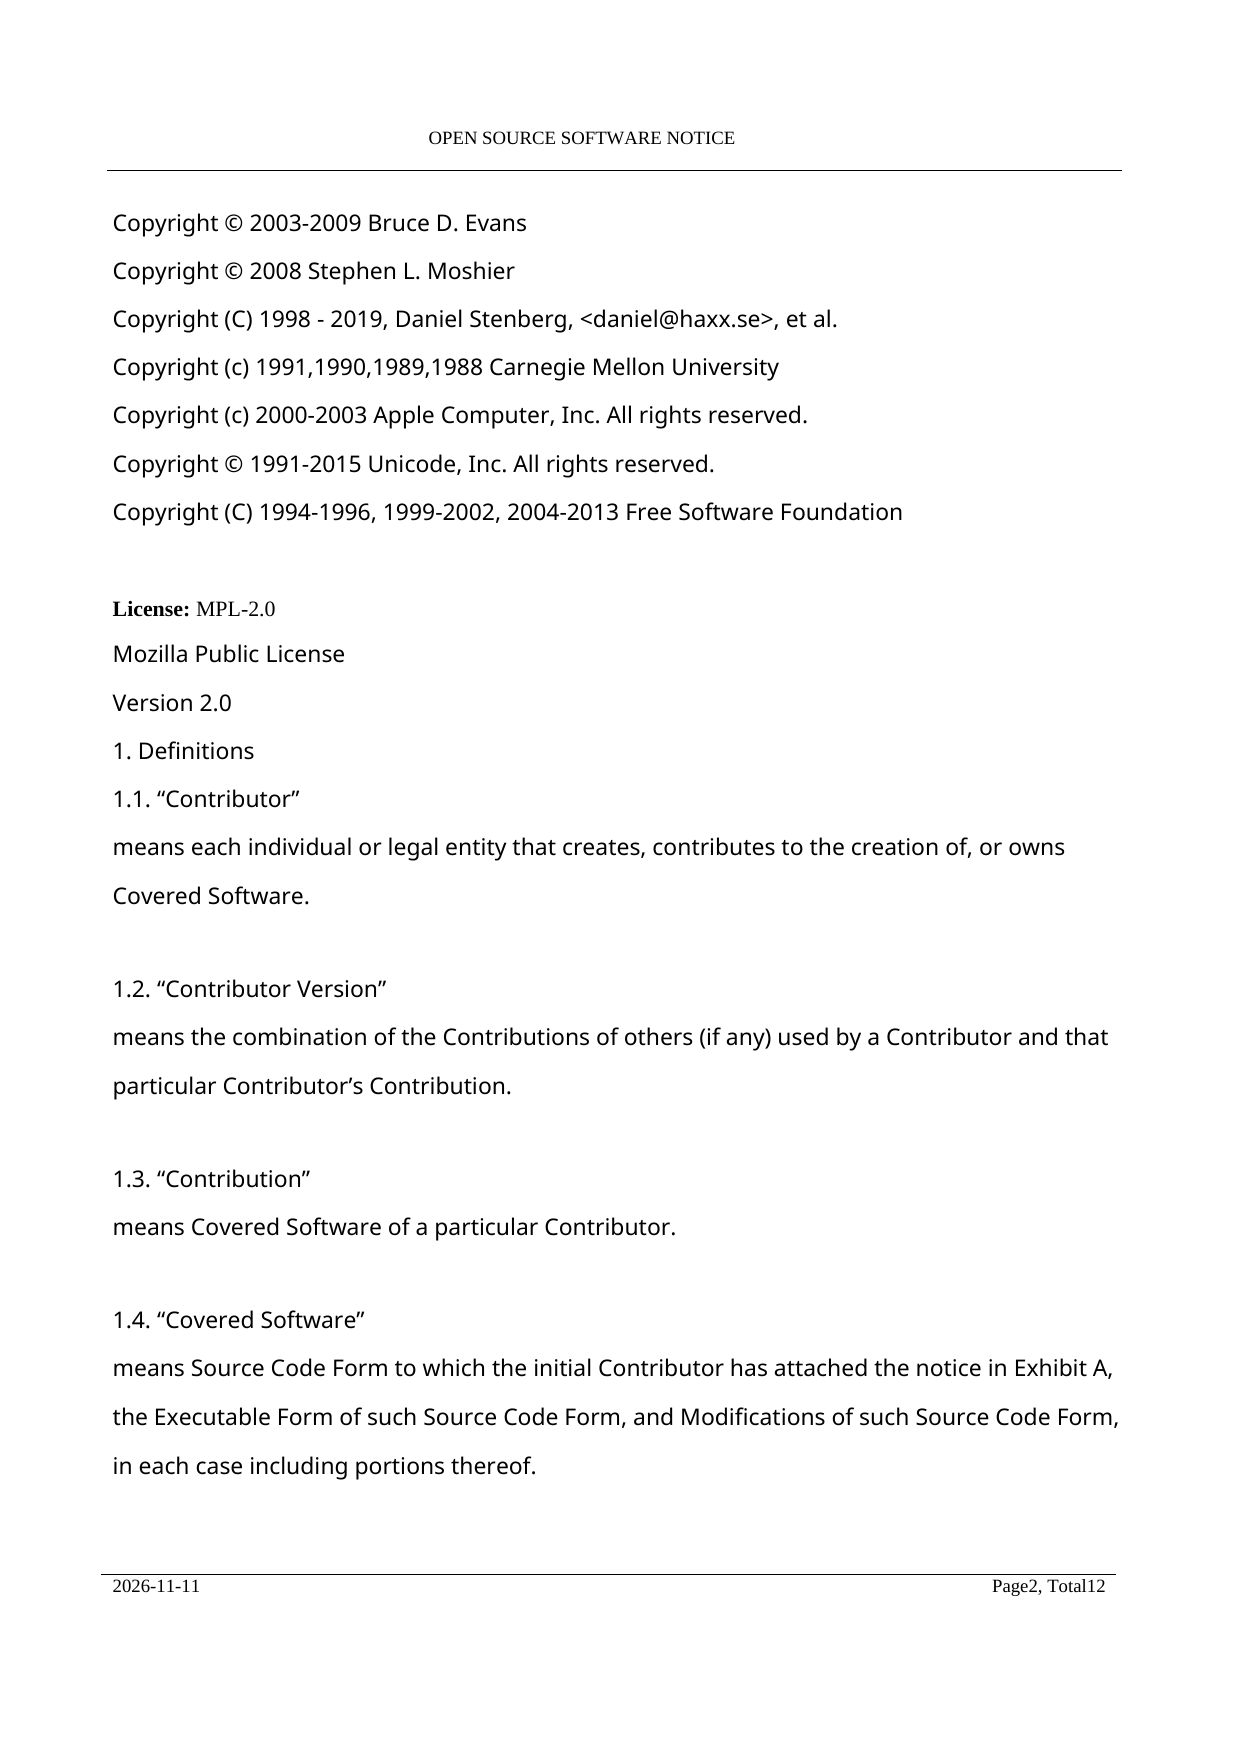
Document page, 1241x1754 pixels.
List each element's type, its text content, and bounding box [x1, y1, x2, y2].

text 1.3. “Contribution” [112, 1162, 1128, 1195]
text Mozilla Public License [112, 638, 1128, 670]
text Copyright (C) 1998 - 2019, Daniel Stenberg, <daniel@haxx.se>, et al. [112, 303, 1128, 335]
text means each individual or legal entity that creates, contributes to the creation of, or owns Covered Software. [112, 830, 1128, 911]
text Copyright (C) 1994-1996, 1999-2002, 2004-2013 Free Software Foundation [112, 495, 1128, 576]
text Version 2.0 [112, 686, 1128, 718]
text 1. Definitions [112, 734, 1128, 766]
text Copyright © 2003-2009 Bruce D. Evans [112, 206, 1128, 239]
text 1.1. “Contributor” [112, 782, 1128, 814]
text 1.4. “Covered Software” [112, 1304, 1128, 1336]
text Copyright © 2008 Stephen L. Moshier [112, 254, 1128, 287]
text means Covered Software of a particular Contributor. [112, 1210, 1128, 1243]
text Copyright © 1991-2015 Unicode, Inc. All rights reserved. [112, 447, 1128, 479]
text Copyright (c) 1991,1990,1989,1988 Carnegie Mellon University [112, 351, 1128, 383]
text means the combination of the Contributions of others (if any) used by a Contributor and that particular Contributor’s Contribution. [112, 1020, 1128, 1102]
text means Source Code Form to which the initial Contributor has attached the notice in Exhibit A, the Executable Form of such Source Code Form, and Modifications of such Source Code Form, in each case including portions thereof. [112, 1352, 1128, 1482]
text License: MPL-2.0 [112, 593, 1128, 625]
text 1.2. “Contributor Version” [112, 972, 1128, 1005]
text Copyright (c) 2000-2003 Apple Computer, Inc. All rights reserved. [112, 399, 1128, 431]
